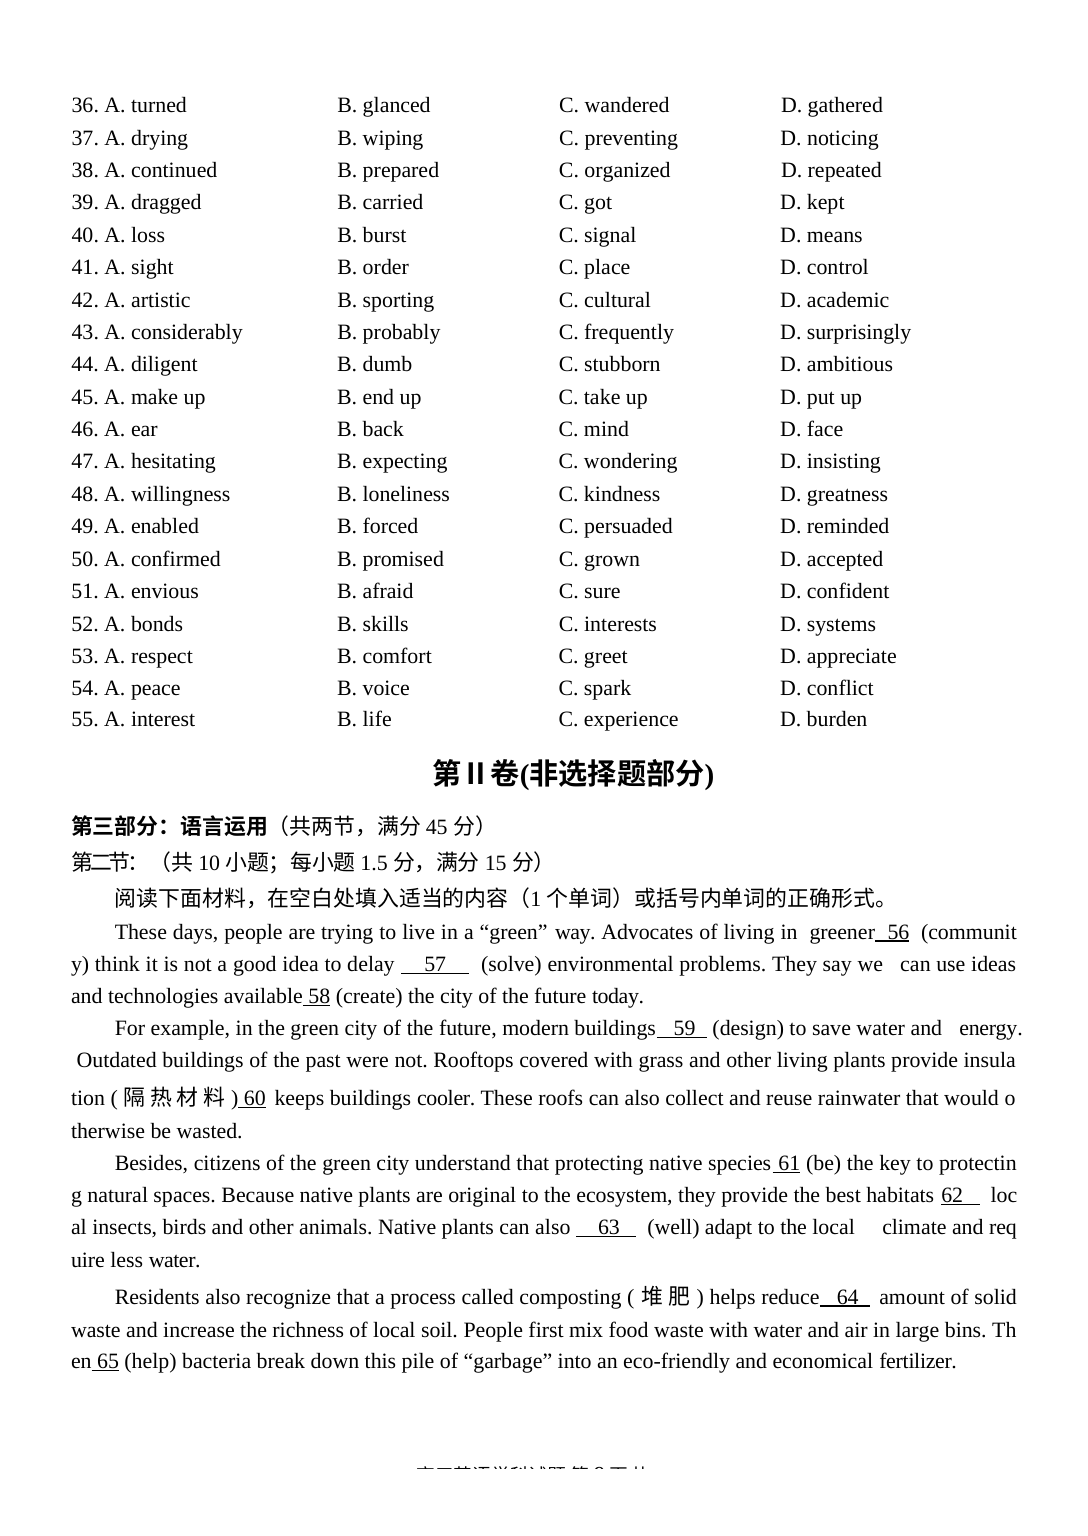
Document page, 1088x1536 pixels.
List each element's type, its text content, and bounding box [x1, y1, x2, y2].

table_cell C. preventing [504, 122, 729, 154]
table_cell C. wondering [504, 446, 729, 478]
table_cell D. noticing [729, 122, 917, 154]
table_cell C. mind [504, 414, 729, 446]
table_cell C. interests [504, 608, 729, 640]
table_cell D. insisting [729, 446, 917, 478]
text Residents also recognize that a process called composting ( 堆 肥 ) helps reduce 64 amount of solid waste and increase the richness of local soil. People first mix food waste with water and air in large bins. Then 65 (help) bacteria break down this pile of “garbage” into an eco-friendly and economical fertilizer. [71, 1279, 1017, 1374]
table_cell B. order [289, 252, 504, 284]
subtitle 第Ⅱ卷(非选择题部分) [422, 750, 724, 793]
table_cell C. cultural [504, 284, 729, 316]
table_header 36. A. turned [66, 94, 289, 122]
table_cell 51. A. envious [66, 576, 289, 608]
table_cell C. got [504, 187, 729, 219]
table_cell B. skills [289, 608, 504, 640]
table_cell D. repeated [729, 155, 917, 187]
table_cell D. put up [729, 381, 917, 414]
table_cell D. ambitious [729, 349, 917, 381]
table_cell D. face [729, 414, 917, 446]
table_cell D. appreciate [729, 640, 917, 673]
table_cell D. conflict [729, 673, 917, 705]
text For example, in the green city of the future, modern buildings 59 (design) to save water and energy. Outdated buildings of the past were not. Rooftops covered with grass and other living plants provide insulation ( 隔 热 材 料 ) 60 keeps buildings cooler. These roofs can also collect and reuse rainwater that would otherwise be wasted. [71, 1015, 1017, 1143]
text 第二节：（共 10 小题；每小题 1.5 分，满分 15 分） [71, 845, 1039, 877]
table_cell 55. A. interest [66, 705, 289, 733]
table_cell D. reminded [729, 511, 917, 543]
table_cell C. stubborn [504, 349, 729, 381]
table_header C. wandered [504, 94, 729, 122]
table_header B. glanced [289, 94, 504, 122]
table_cell C. grown [504, 543, 729, 576]
table_cell C. persuaded [504, 511, 729, 543]
table_cell D. surprisingly [729, 316, 917, 349]
table_cell C. greet [504, 640, 729, 673]
table_cell 37. A. drying [66, 122, 289, 154]
table_cell 48. A. willingness [66, 479, 289, 511]
table_cell B. prepared [289, 155, 504, 187]
table_cell D. means [729, 219, 917, 252]
table_cell B. carried [289, 187, 504, 219]
table_cell B. end up [289, 381, 504, 414]
table_cell B. life [289, 705, 504, 733]
text 第三部分：语言运用（共两节，满分 45 分） [71, 809, 1039, 840]
table_cell 42. A. artistic [66, 284, 289, 316]
table_cell C. sure [504, 576, 729, 608]
table_cell C. take up [504, 381, 729, 414]
text These days, people are trying to live in a “green” way. Advocates of living in greener 56 (community) think it is not a good idea to delay 57 (solve) environmental problems. They say we can use ideas and technologies available 58 (create) the city of the future today. [71, 919, 1017, 1008]
table_cell B. comfort [289, 640, 504, 673]
table_cell B. wiping [289, 122, 504, 154]
table_cell 53. A. respect [66, 640, 289, 673]
table_cell 39. A. dragged [66, 187, 289, 219]
table_cell B. loneliness [289, 479, 504, 511]
table_cell 43. A. considerably [66, 316, 289, 349]
table_cell C. organized [504, 155, 729, 187]
table_cell 44. A. diligent [66, 349, 289, 381]
table_cell B. voice [289, 673, 504, 705]
table_cell D. systems [729, 608, 917, 640]
table_cell 49. A. enabled [66, 511, 289, 543]
table_cell B. forced [289, 511, 504, 543]
table_cell D. control [729, 252, 917, 284]
table_cell C. signal [504, 219, 729, 252]
table_cell B. probably [289, 316, 504, 349]
table_cell 38. A. continued [66, 155, 289, 187]
table_cell B. burst [289, 219, 504, 252]
table_cell B. promised [289, 543, 504, 576]
table_cell D. greatness [729, 479, 917, 511]
table_cell 54. A. peace [66, 673, 289, 705]
table_cell 40. A. loss [66, 219, 289, 252]
table_cell 46. A. ear [66, 414, 289, 446]
table_cell B. back [289, 414, 504, 446]
table_cell B. expecting [289, 446, 504, 478]
table_cell 47. A. hesitating [66, 446, 289, 478]
table_cell C. place [504, 252, 729, 284]
text Besides, citizens of the green city understand that protecting native species 61 (be) the key to protecting natural spaces. Because native plants are original to the ecosystem, they provide the best habitats 62 local insects, birds and other animals. Native plants can also 63 (well) adapt to the local climate and require less water. [71, 1150, 1017, 1272]
table_cell D. accepted [729, 543, 917, 576]
table_header D. gathered [729, 94, 917, 122]
table_cell C. experience [504, 705, 729, 733]
table_cell C. frequently [504, 316, 729, 349]
table_cell 41. A. sight [66, 252, 289, 284]
text 阅读下面材料，在空白处填入适当的内容（1 个单词）或括号内单词的正确形式。 [114, 881, 1039, 913]
table_cell B. afraid [289, 576, 504, 608]
table_cell B. dumb [289, 349, 504, 381]
table_cell C. spark [504, 673, 729, 705]
table_cell D. confident [729, 576, 917, 608]
table_cell 45. A. make up [66, 381, 289, 414]
table_cell D. kept [729, 187, 917, 219]
table_cell C. kindness [504, 479, 729, 511]
table_cell D. academic [729, 284, 917, 316]
table_cell 52. A. bonds [66, 608, 289, 640]
table_cell 50. A. confirmed [66, 543, 289, 576]
table_cell D. burden [729, 705, 917, 733]
table_cell B. sporting [289, 284, 504, 316]
